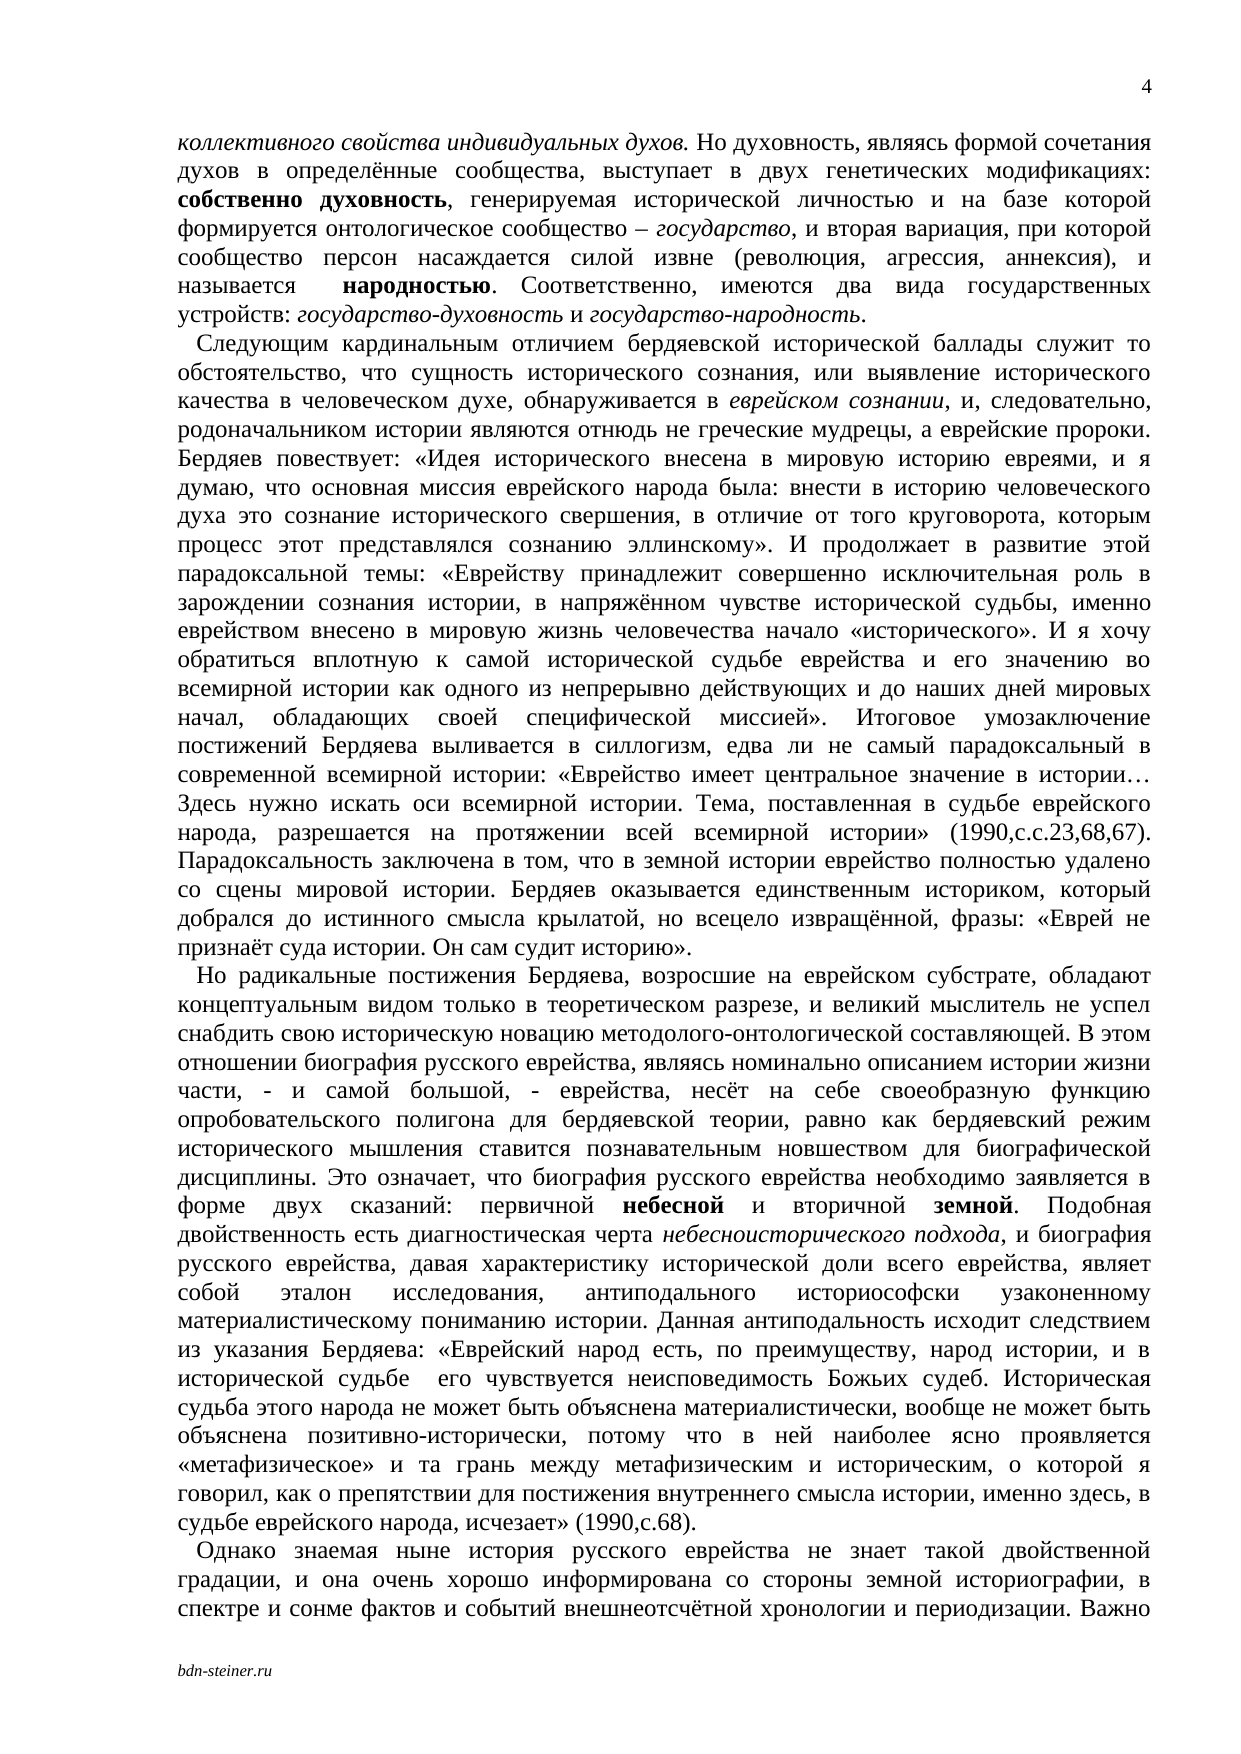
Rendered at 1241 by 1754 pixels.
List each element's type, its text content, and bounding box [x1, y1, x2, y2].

text Но радикальные постижения Бердяева, возросшие на еврейском субстрате, обладают концептуальным видом только в теоретическом разрезе, и великий мыслитель не успел снабдить свою историческую новацию методолого-онтологической составляющей. В этом отношении биография русского еврейства, являясь номинально описанием истории жизни части, - и самой большой, - еврейства, несёт на себе своеобразную функцию опробовательского полигона для бердяевской теории, равно как бердяевский режим исторического мышления ставится познавательным новшеством для биографической дисциплины. Это означает, что биография русского еврейства необходимо заявляется в форме двух сказаний: первичной небесной и вторичной земной. Подобная двойственность есть диагностическая черта небесноисторического подхода, и биография русского еврейства, давая характеристику исторической доли всего еврейства, являет собой эталон исследования, антиподального историософски узаконенному материалистическому пониманию истории. Данная антиподальность исходит следствием из указания Бердяева: «Еврейский народ есть, по преимуществу, народ истории, и в исторической судьбе его чувствуется неисповедимость Божьих судеб. Историческая судьба этого народа не может быть объяснена материалистически, вообще не может быть объяснена позитивно-исторически, потому что в ней наиболее ясно проявляется «метафизическое» и та грань между метафизическим и историческим, о которой я говорил, как о препятствии для постижения внутреннего смысла истории, именно здесь, в судьбе еврейского народа, исчезает» (1990,с.68). [177, 960, 1152, 1535]
text Следующим кардинальным отличием бердяевской исторической баллады служит то обстоятельство, что сущность исторического сознания, или выявление исторического качества в человеческом духе, обнаруживается в еврейском сознании, и, следовательно, родоначальником истории являются отнюдь не греческие мудрецы, а еврейские пророки. Бердяев повествует: «Идея исторического внесена в мировую историю евреями, и я думаю, что основная миссия еврейского народа была: внести в историю человеческого духа это сознание исторического свершения, в отличие от того круговорота, которым процесс этот представлялся сознанию эллинскому». И продолжает в развитие этой парадоксальной темы: «Еврейству принадлежит совершенно исключительная роль в зарождении сознания истории, в напряжённом чувстве исторической судьбы, именно еврейством внесено в мировую жизнь человечества начало «исторического». И я хочу обратиться вплотную к самой исторической судьбе еврейства и его значению во всемирной истории как одного из непрерывно действующих и до наших дней мировых начал, обладающих своей специфической миссией». Итоговое умозаключение постижений Бердяева выливается в силлогизм, едва ли не самый парадоксальный в современной всемирной истории: «Еврейство имеет центральное значение в истории…Здесь нужно искать оси всемирной истории. Тема, поставленная в судьбе еврейского народа, разрешается на протяжении всей всемирной истории» (1990,с.с.23,68,67). Парадоксальность заключена в том, что в земной истории еврейство полностью удалено со сцены мировой истории. Бердяев оказывается единственным историком, который добрался до истинного смысла крылатой, но всецело извращённой, фразы: «Еврей не признаёт суда истории. Он сам судит историю». [177, 328, 1152, 960]
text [177, 1535, 1152, 1622]
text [177, 127, 1152, 328]
